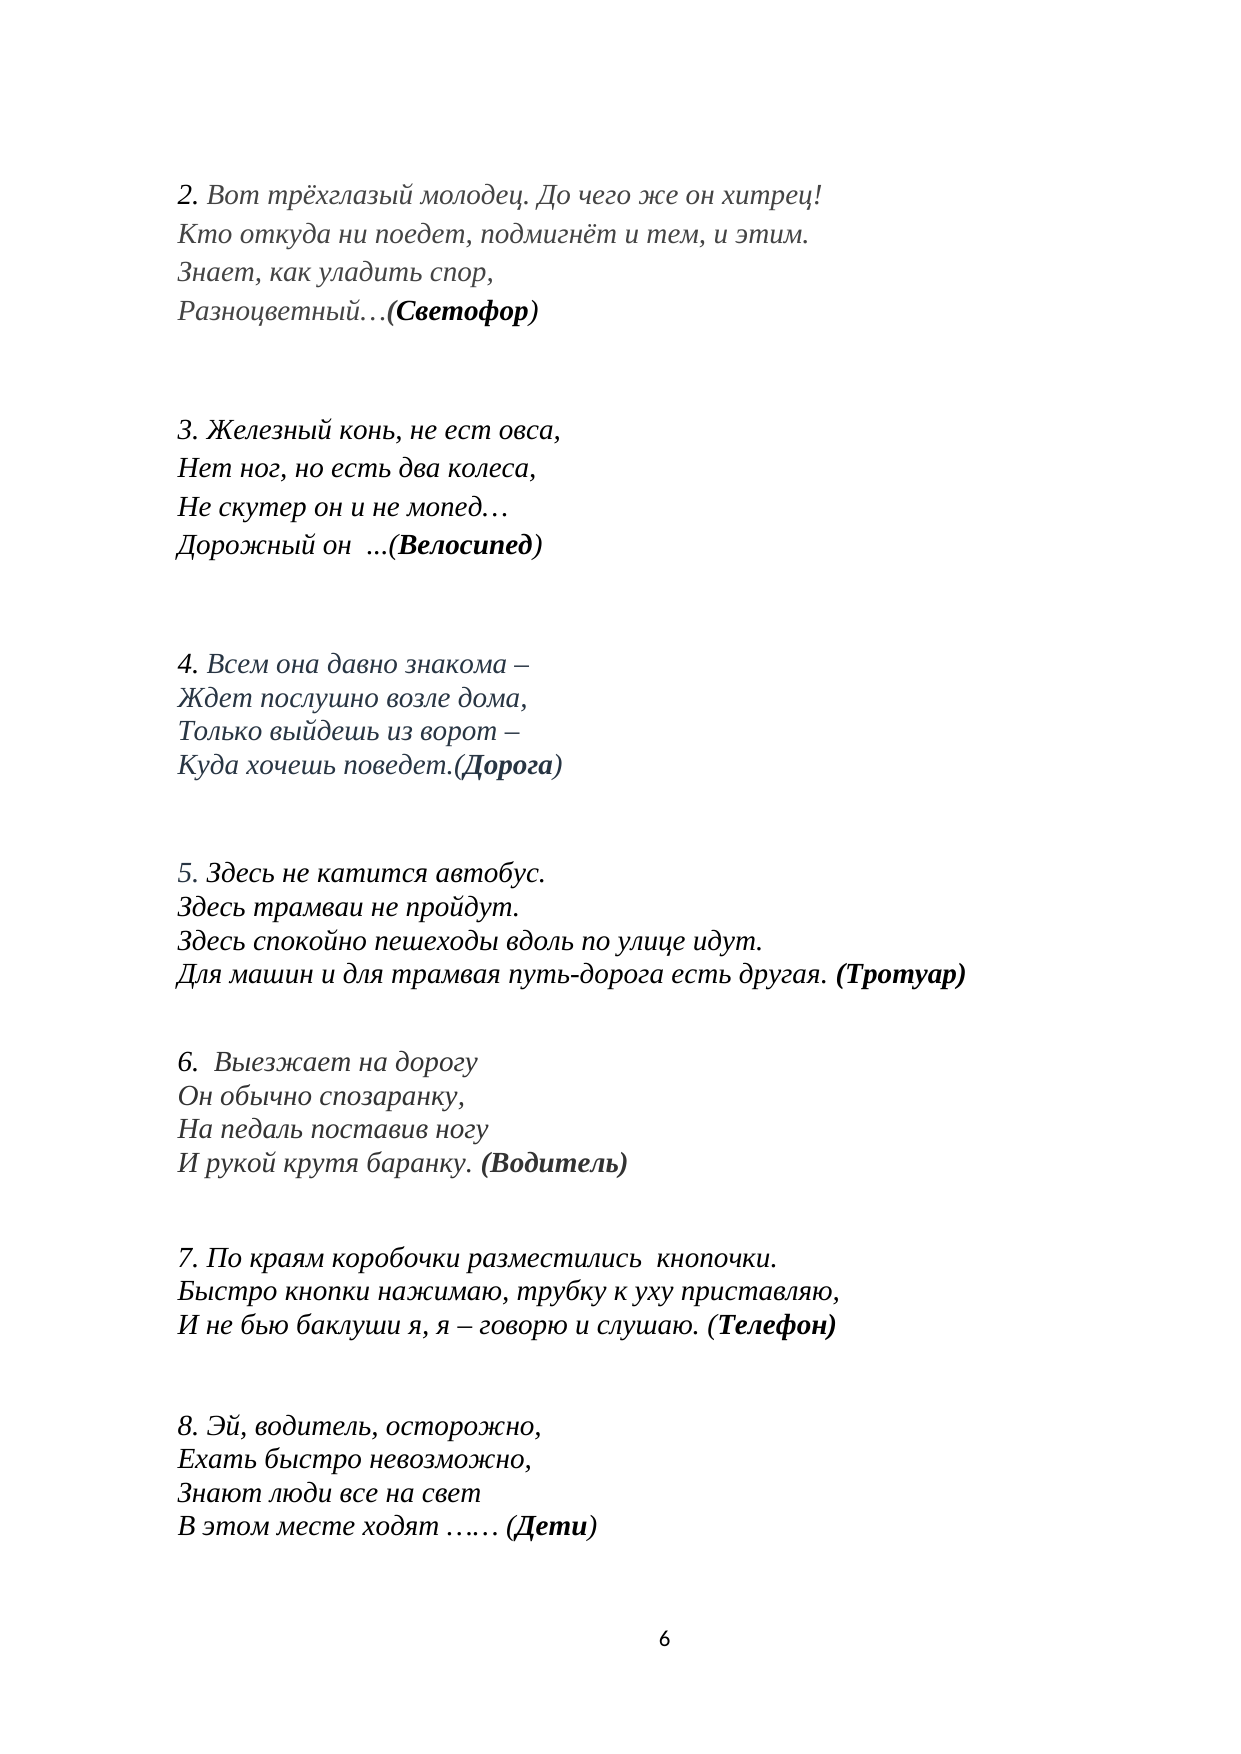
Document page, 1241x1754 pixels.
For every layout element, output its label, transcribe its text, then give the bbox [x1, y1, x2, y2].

text 4. Всем она давно знакома – Ждет послушно возле дома, Только выйдешь из ворот – Куда хочешь поведет.(Дорога) [177, 646, 1152, 780]
text И не бью баклуши я, я – говорю и слушаю. (Телефон) [177, 1307, 1152, 1341]
text 8. Эй, водитель, осторожно, [177, 1408, 1152, 1441]
text Знают люди все на свет [177, 1475, 1152, 1508]
text 6. Выезжает на дорогу Он обычно спозаранку, На педаль поставив ногу И рукой крутя баранку. (Водитель) [177, 1044, 1152, 1206]
text Ехать быстро невозможно, [177, 1441, 1152, 1475]
text В этом месте ходят …… (Дети) [177, 1508, 1152, 1542]
text 5. Здесь не катится автобус. Здесь трамваи не пройдут. Здесь спокойно пешеходы вдоль по улице идут. Для машин и для трамвая путь-дорога есть другая. (Тротуар) [177, 856, 1152, 990]
text Быстро кнопки нажимаю, трубку к уху приставляю, [177, 1273, 1152, 1307]
text 3. Железный конь, не ест овса, Нет ног, но есть два колеса, Не скутер он и не мопед… Дорожный он ...(Велосипед) [177, 412, 1152, 561]
text 2. Вот трёхглазый молодец. До чего же он хитрец! Кто откуда ни поедет, подмигнёт и тем, и этим. Знает, как уладить спор, Разноцветный…(Светофор) [177, 177, 1152, 327]
text 7. По краям коробочки разместились кнопочки. [177, 1240, 1152, 1273]
